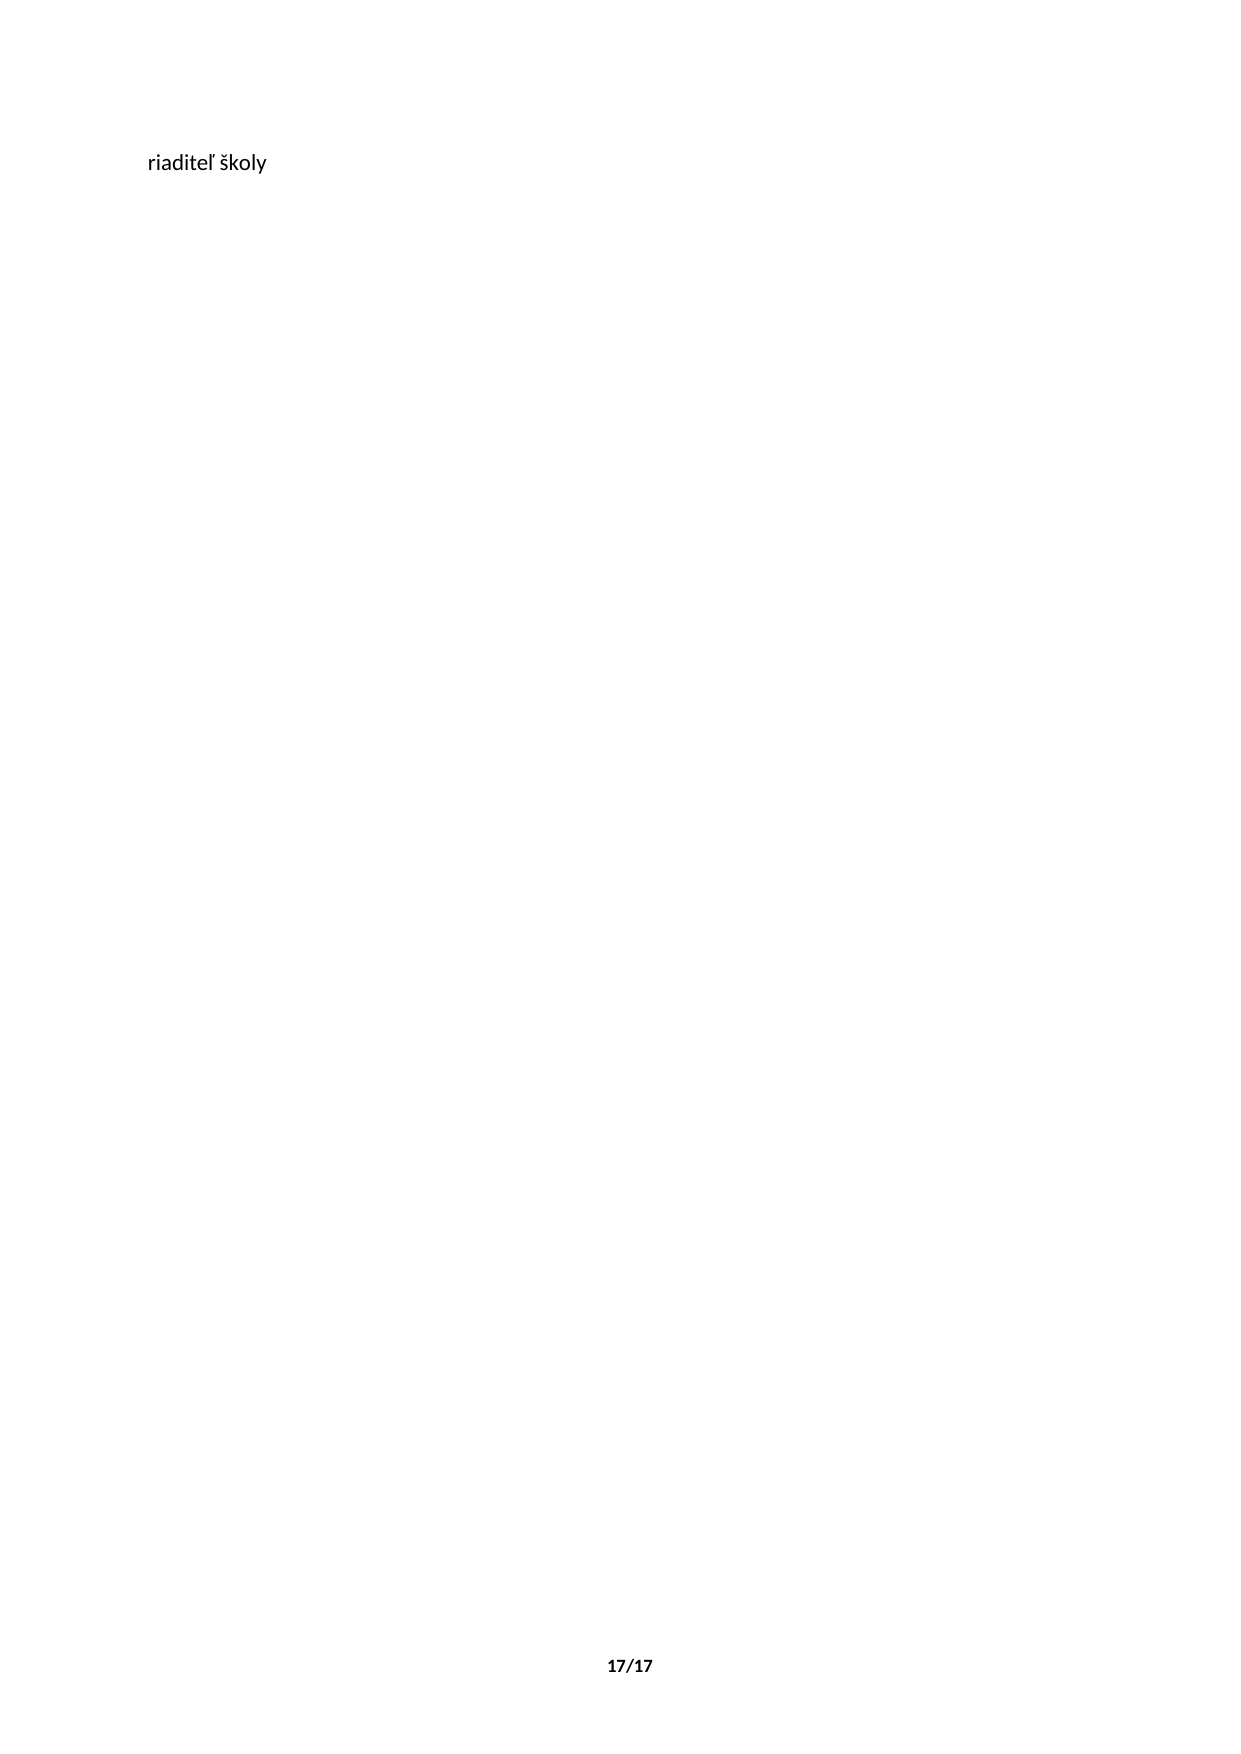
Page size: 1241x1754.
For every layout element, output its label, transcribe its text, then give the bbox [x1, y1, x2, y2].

text riaditeľ školy [148, 148, 1107, 176]
